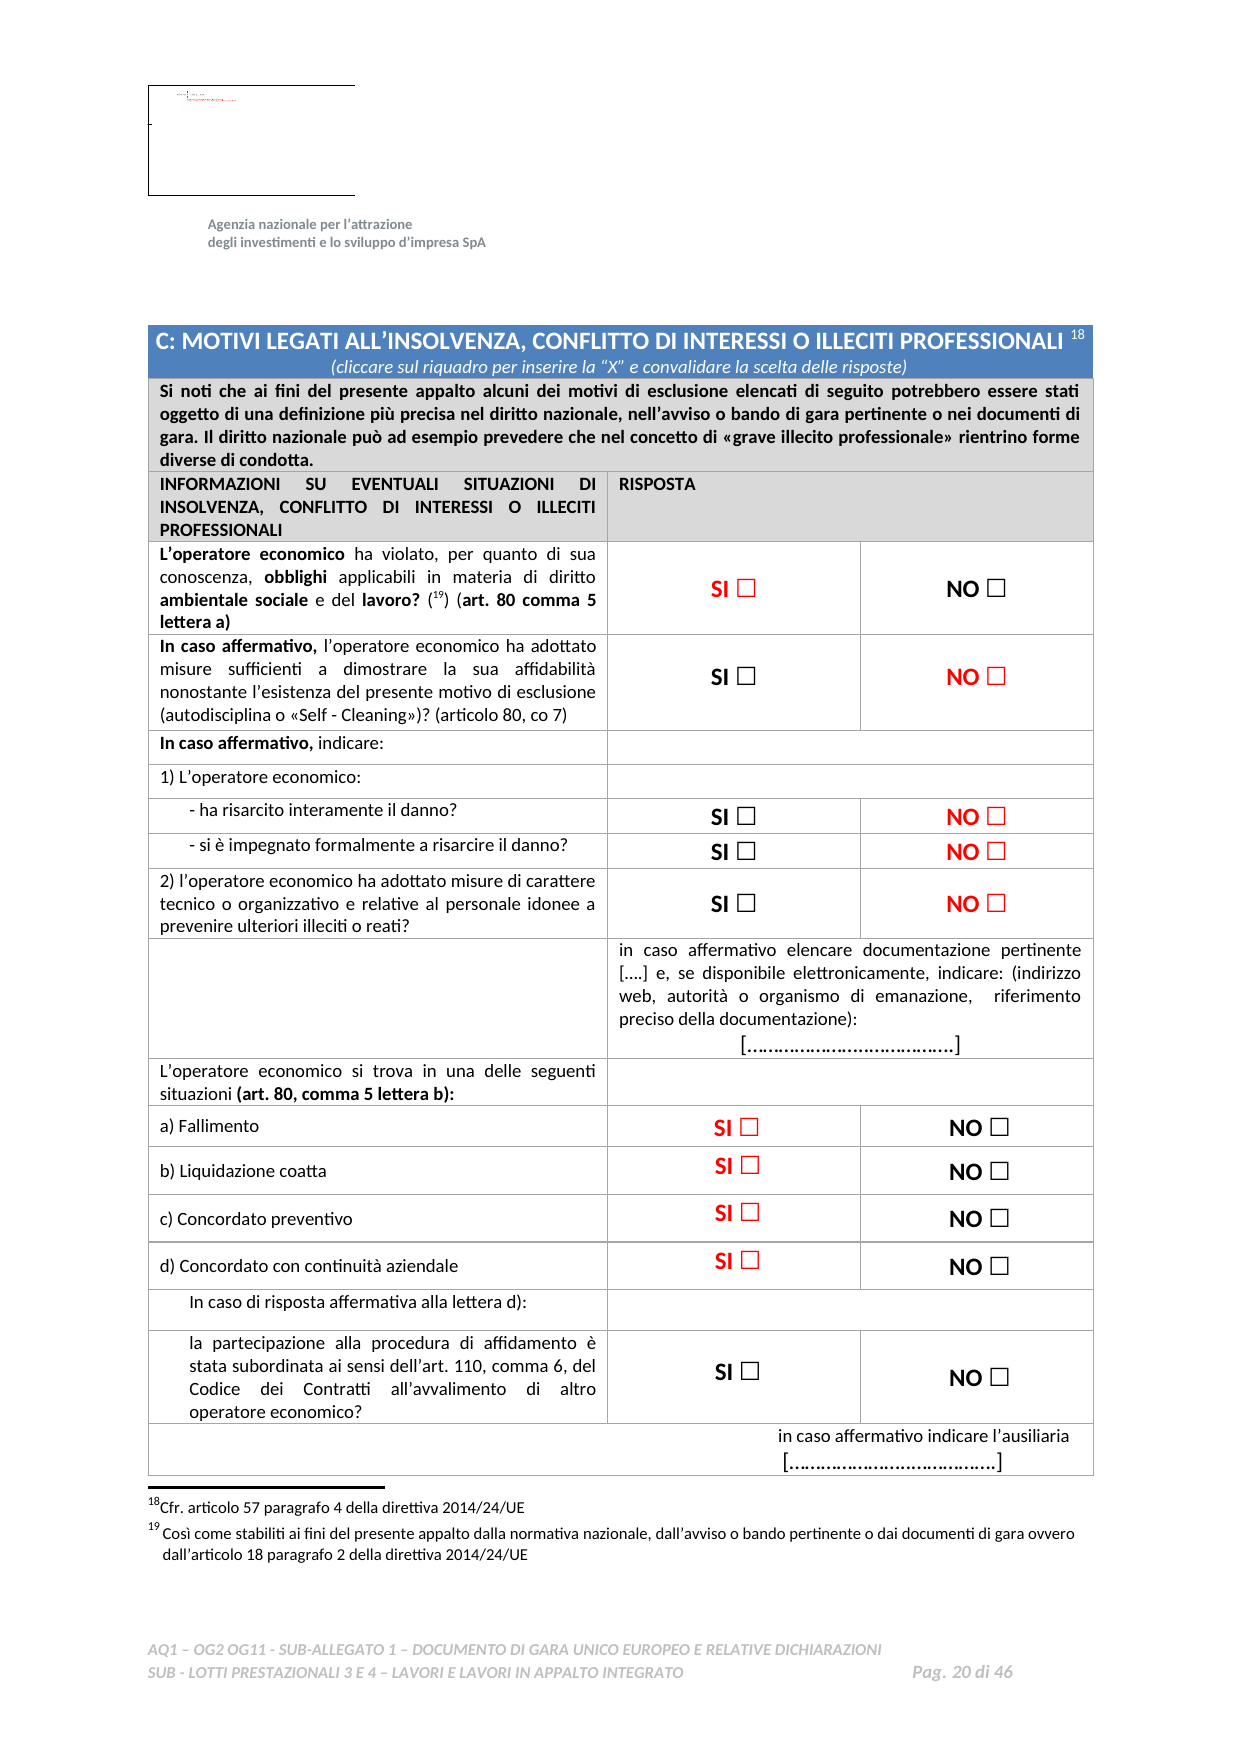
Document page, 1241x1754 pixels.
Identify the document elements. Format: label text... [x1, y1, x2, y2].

table_cell SI [608, 1147, 860, 1194]
table_cell NO [861, 799, 1093, 833]
table_cell d) Concordato con continuità aziendale [149, 1243, 607, 1289]
table_cell la partecipazione alla procedura di affidamento è stata subordinata ai sensi dell’art. 110, comma 6, del Codice dei Contratti all’avvalimento di altro operatore economico? [149, 1331, 607, 1423]
table_cell SI [608, 1331, 860, 1423]
table_cell - ha risarcito interamente il danno? [149, 799, 607, 833]
table_cell NO [861, 542, 1093, 633]
table_cell NO [861, 1195, 1093, 1241]
table_cell In caso di risposta affermativa alla lettera d): [149, 1290, 607, 1330]
table_cell NO [861, 1331, 1093, 1423]
table_cell In caso affermativo, indicare: [149, 731, 607, 764]
table_cell NO [861, 869, 1093, 937]
table_cell L’operatore economico si trova in una delle seguenti situazioni (art. 80, comma 5 lettera b): [149, 1059, 607, 1105]
table_cell [608, 1290, 1093, 1330]
table_cell SI [608, 869, 860, 937]
table_cell NO [861, 1147, 1093, 1194]
table_cell [608, 765, 1093, 797]
table_header Si noti che ai fini del presente appalto alcuni dei motivi di esclusione elencati di seguito potrebbero essere stati oggetto di una definizione più precisa nel diritto nazionale, nell’avviso o bando di gara pertinente o nei documenti di gara. Il diritto nazionale può ad esempio prevedere che nel concetto di «grave illecito professionale» rientrino forme diverse di condotta. [149, 379, 1093, 471]
table_cell SI [608, 1106, 860, 1146]
table_cell NO [861, 1106, 1093, 1146]
text C: MOTIVI LEGATI ALL’INSOLVENZA, CONFLITTO DI INTERESSI O ILLECITI PROFESSIONALI [148, 325, 1093, 355]
table_cell SI [608, 542, 860, 633]
table_cell NO [861, 635, 1093, 730]
table_cell In caso affermativo, l’operatore economico ha adottato misure sufficienti a dimostrare la sua affidabilità nonostante l’esistenza del presente motivo di esclusione (autodisciplina o «Self - Cleaning»)? (articolo 80, co 7) [149, 635, 607, 730]
table_cell in caso affermativo elencare documentazione pertinente [….] e, se disponibile elettronicamente, indicare: (indirizzo web, autorità o organismo di emanazione, riferimento preciso della documentazione): [608, 939, 1093, 1058]
table_cell a) Fallimento [149, 1106, 607, 1146]
table_cell NO [861, 834, 1093, 868]
table_cell - si è impegnato formalmente a risarcire il danno? [149, 834, 607, 868]
table_cell L’operatore economico ha violato, per quanto di sua conoscenza, obblighi applicabili in materia di diritto ambientale sociale e del lavoro? () (art. 80 comma 5 lettera a) [149, 542, 607, 633]
table_cell INFORMAZIONI SU EVENTUALI SITUAZIONI DI INSOLVENZA, CONFLITTO DI INTERESSI O ILLECITI PROFESSIONALI [149, 472, 607, 541]
table_cell [608, 1059, 1093, 1105]
text (cliccare sul riquadro per inserire la “X” e convalidare la scelta delle risposte) [148, 355, 1093, 378]
table_cell c) Concordato preventivo [149, 1195, 607, 1241]
table_cell in caso affermativo indicare l’ausiliaria [149, 1424, 1093, 1475]
table_cell RISPOSTA [608, 472, 1093, 541]
table_cell 2) l’operatore economico ha adottato misure di carattere tecnico o organizzativo e relative al personale idonee a prevenire ulteriori illeciti o reati? [149, 869, 607, 937]
table_cell NO [861, 1243, 1093, 1289]
table_cell SI [608, 635, 860, 730]
table_cell [149, 939, 607, 1058]
table_cell SI [608, 1195, 860, 1241]
table_cell 1) L’operatore economico: [149, 765, 607, 797]
table_cell b) Liquidazione coatta [149, 1147, 607, 1194]
table_cell [608, 731, 1093, 764]
table_cell SI [608, 799, 860, 833]
table_cell SI [608, 834, 860, 868]
table_cell SI [608, 1243, 860, 1289]
